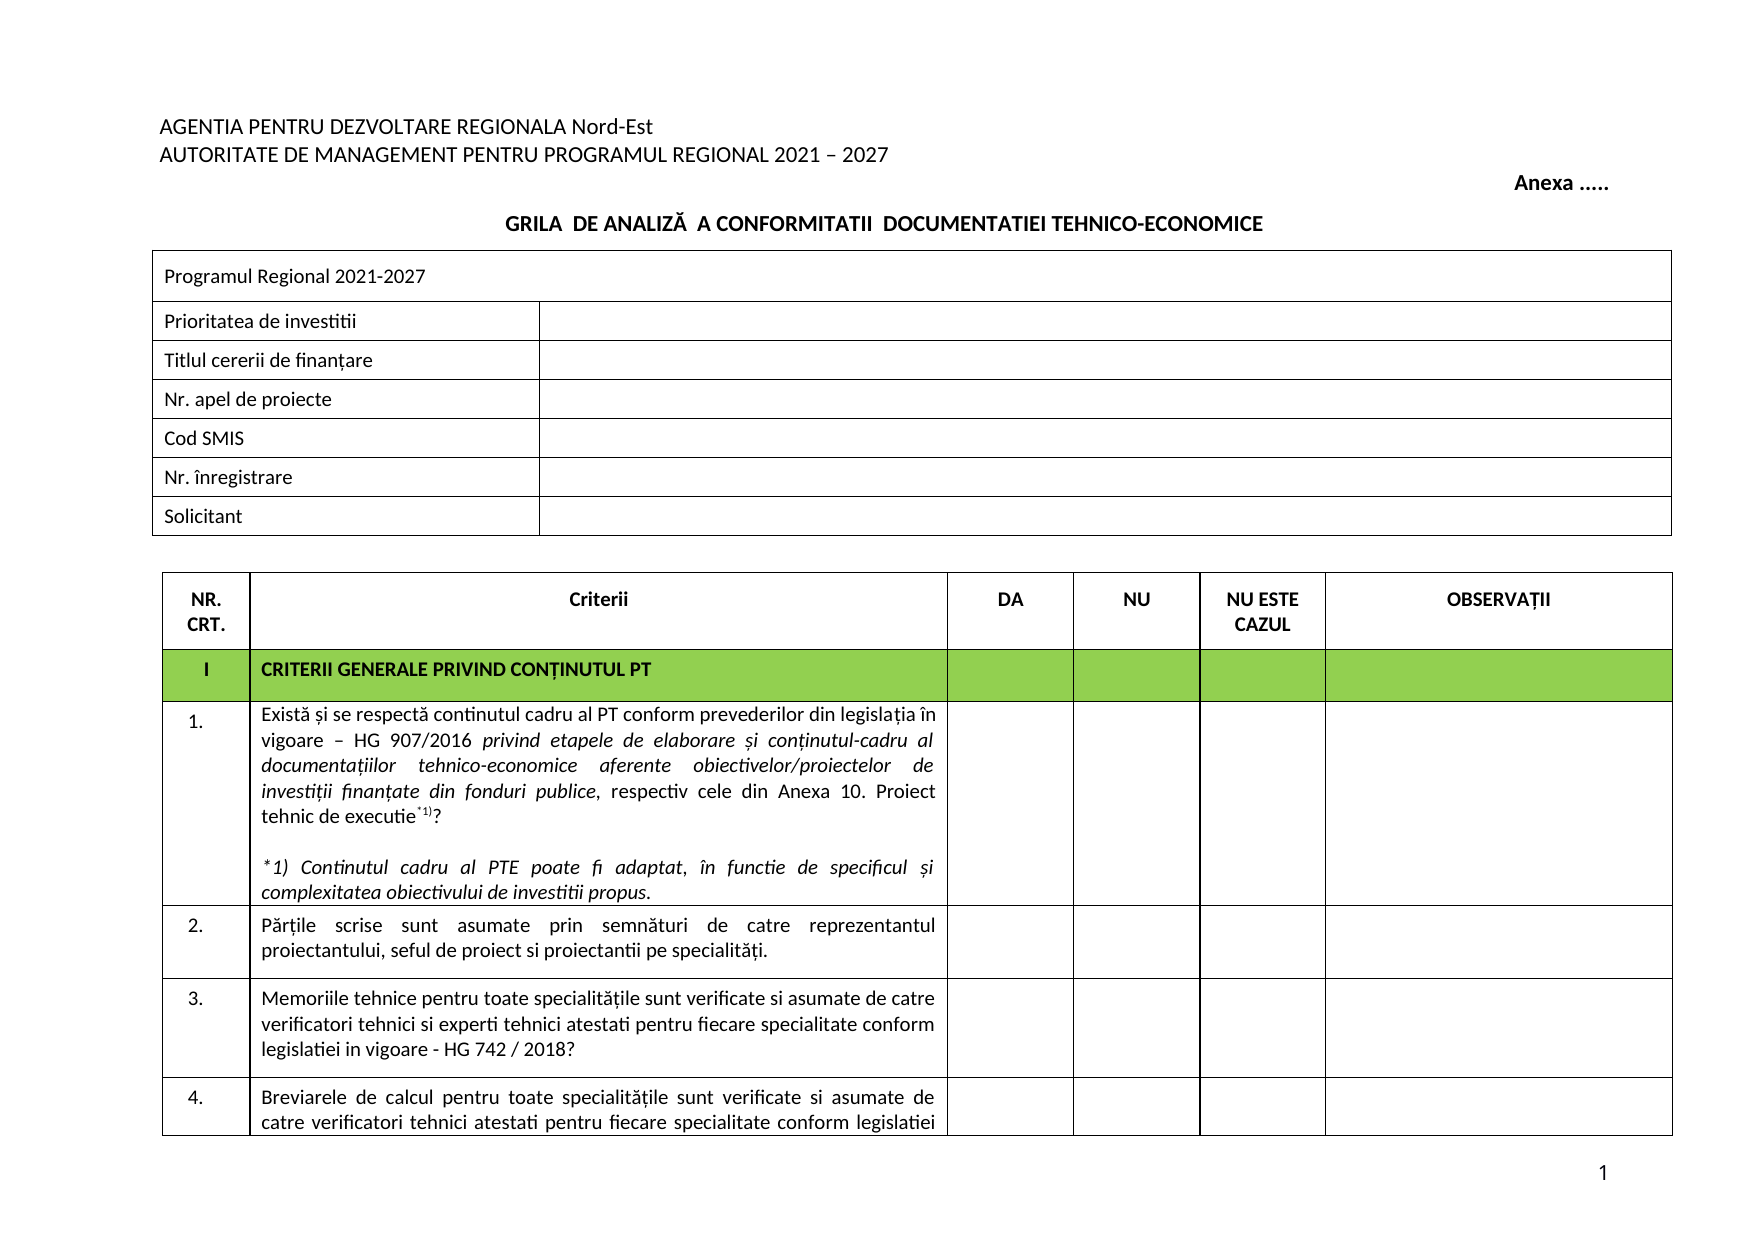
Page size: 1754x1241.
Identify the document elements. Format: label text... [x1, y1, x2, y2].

table_cell [540, 497, 1671, 535]
table_cell [1074, 906, 1199, 978]
table_cell [540, 458, 1671, 496]
table_cell [1074, 1078, 1199, 1135]
table_cell I [163, 650, 249, 701]
table_cell [540, 341, 1671, 379]
table_cell [1326, 1078, 1672, 1135]
table_header Criterii [251, 573, 947, 649]
table_cell [1201, 906, 1325, 978]
table_cell [1201, 702, 1325, 905]
table_cell Titlul cererii de finanţare [153, 341, 539, 379]
table_cell CRITERII GENERALE PRIVIND CONŢINUTUL PT [251, 650, 947, 701]
text GRILA DE ANALIZĂ A CONFORMITATII DOCUMENTATIEI TEHNICO-ECONOMICE [159, 209, 1609, 237]
table_cell [1201, 650, 1325, 701]
table_cell [163, 979, 249, 1077]
table_header DA [948, 573, 1073, 649]
table_cell Părţile scrise sunt asumate prin semnături de catre reprezentantul proiectantului, seful de proiect si proiectantii pe specialităţi. [251, 906, 947, 978]
table_header Programul Regional 2021-2027 [153, 251, 1671, 301]
table_cell [1326, 650, 1672, 701]
table_cell [1201, 1078, 1325, 1135]
table_cell [540, 302, 1671, 340]
table_cell [163, 906, 249, 978]
table_cell [1074, 650, 1199, 701]
table_cell [1074, 702, 1199, 905]
table_cell Solicitant [153, 497, 539, 535]
table_cell [1326, 906, 1672, 978]
table_cell Nr. înregistrare [153, 458, 539, 496]
table_cell Prioritatea de investitii [153, 302, 539, 340]
text Anexa ..... [159, 168, 1609, 197]
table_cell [251, 1078, 947, 1135]
table_cell [163, 1078, 249, 1135]
table_cell [948, 1078, 1073, 1135]
table_header NU ESTE CAZUL [1201, 573, 1325, 649]
table_cell [1201, 979, 1325, 1077]
table_cell [948, 906, 1073, 978]
table_cell [948, 702, 1073, 905]
table_cell [1326, 979, 1672, 1077]
table_cell Memoriile tehnice pentru toate specialităţile sunt verificate si asumate de catre verificatori tehnici si experti tehnici atestati pentru fiecare specialitate conform legislatiei in vigoare - HG 742 / 2018? [251, 979, 947, 1077]
table_cell [1326, 702, 1672, 905]
text AUTORITATE DE MANAGEMENT PENTRU PROGRAMUL REGIONAL 2021 – 2027 [159, 141, 1609, 168]
table_header OBSERVAŢII [1326, 573, 1672, 649]
table_cell [948, 650, 1073, 701]
table_cell [540, 419, 1671, 457]
table_cell [163, 702, 249, 905]
table_header NU [1074, 573, 1199, 649]
table_cell [540, 380, 1671, 418]
table_cell [1074, 979, 1199, 1077]
table_cell Există și se respectă continutul cadru al PT conform prevederilor din legislația în vigoare – HG 907/2016 privind etapele de elaborare şi conţinutul-cadru al documentaţiilor tehnico-economice aferente obiectivelor/proiectelor de investiţii finanţate din fonduri publice, respectiv cele din Anexa 10. Proiect tehnic de executie*1)? [251, 702, 947, 905]
text AGENTIA PENTRU DEZVOLTARE REGIONALA Nord-Est [159, 112, 1609, 141]
table_header NR. CRT. [163, 573, 249, 649]
table_cell [948, 979, 1073, 1077]
table_cell Cod SMIS [153, 419, 539, 457]
table_cell Nr. apel de proiecte [153, 380, 539, 418]
